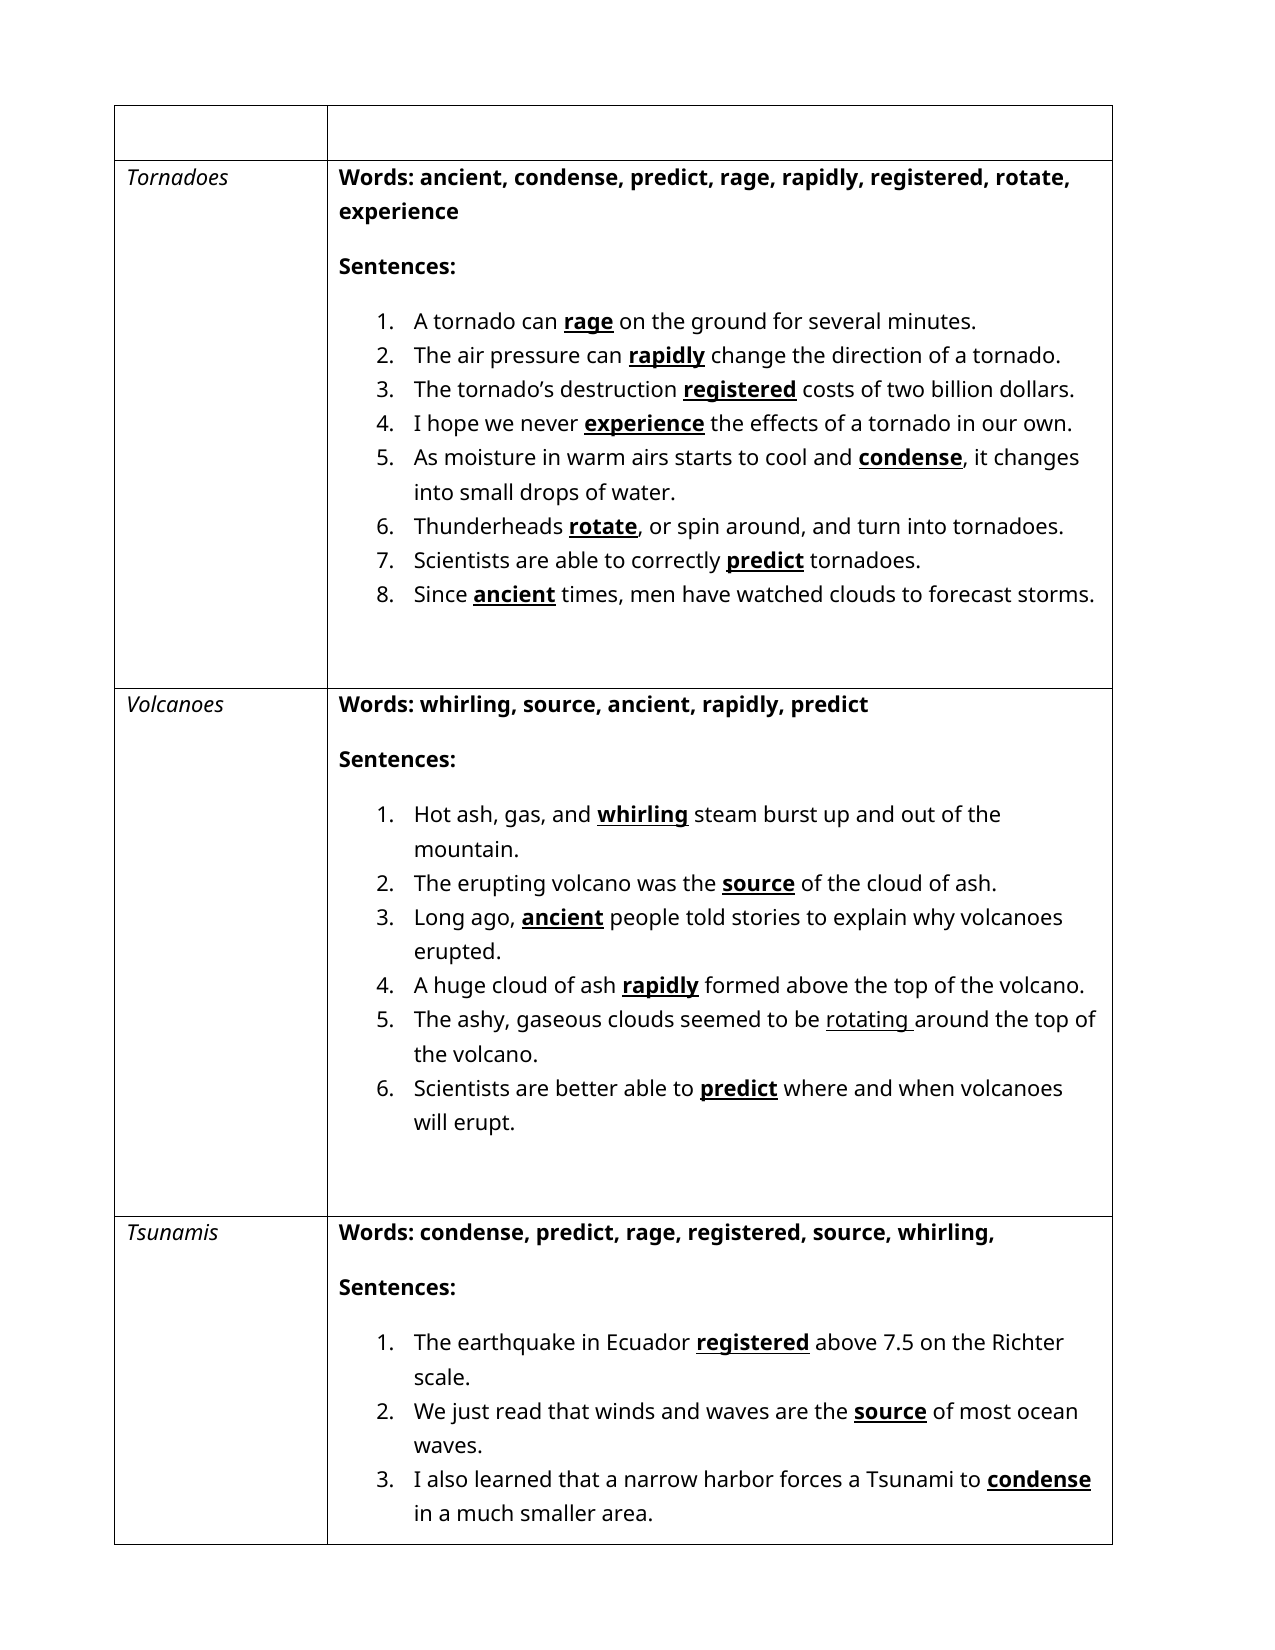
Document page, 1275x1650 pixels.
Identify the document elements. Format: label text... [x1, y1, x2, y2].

table_cell Volcanoes [115, 689, 327, 1216]
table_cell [328, 1217, 1112, 1544]
table_cell Tsunamis [115, 1217, 327, 1544]
table_cell Words: whirling, source, ancient, rapidly, predict Sentences: Hot ash, gas, and whirling steam burst up and out of the mountain. The erupting volcano was the source of the cloud of ash. Long ago, ancient people told stories to explain why volcanoes erupted. A huge cloud of ash rapidly formed above the top of the volcano. The ashy, gaseous clouds seemed to be rotating around the top of the volcano. Scientists are better able to predict where and when volcanoes will erupt. [328, 689, 1112, 1216]
table_cell Words: ancient, condense, predict, rage, rapidly, registered, rotate, experience Sentences: A tornado can rage on the ground for several minutes. The air pressure can rapidly change the direction of a tornado. The tornado’s destruction registered costs of two billion dollars. I hope we never experience the effects of a tornado in our own. As moisture in warm airs starts to cool and condense, it changes into small drops of water. Thunderheads rotate, or spin around, and turn into tornadoes. Scientists are able to correctly predict tornadoes. Since ancient times, men have watched clouds to forecast storms. [328, 161, 1112, 688]
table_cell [328, 106, 1112, 160]
table_cell Tornadoes [115, 161, 327, 688]
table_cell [115, 106, 327, 160]
